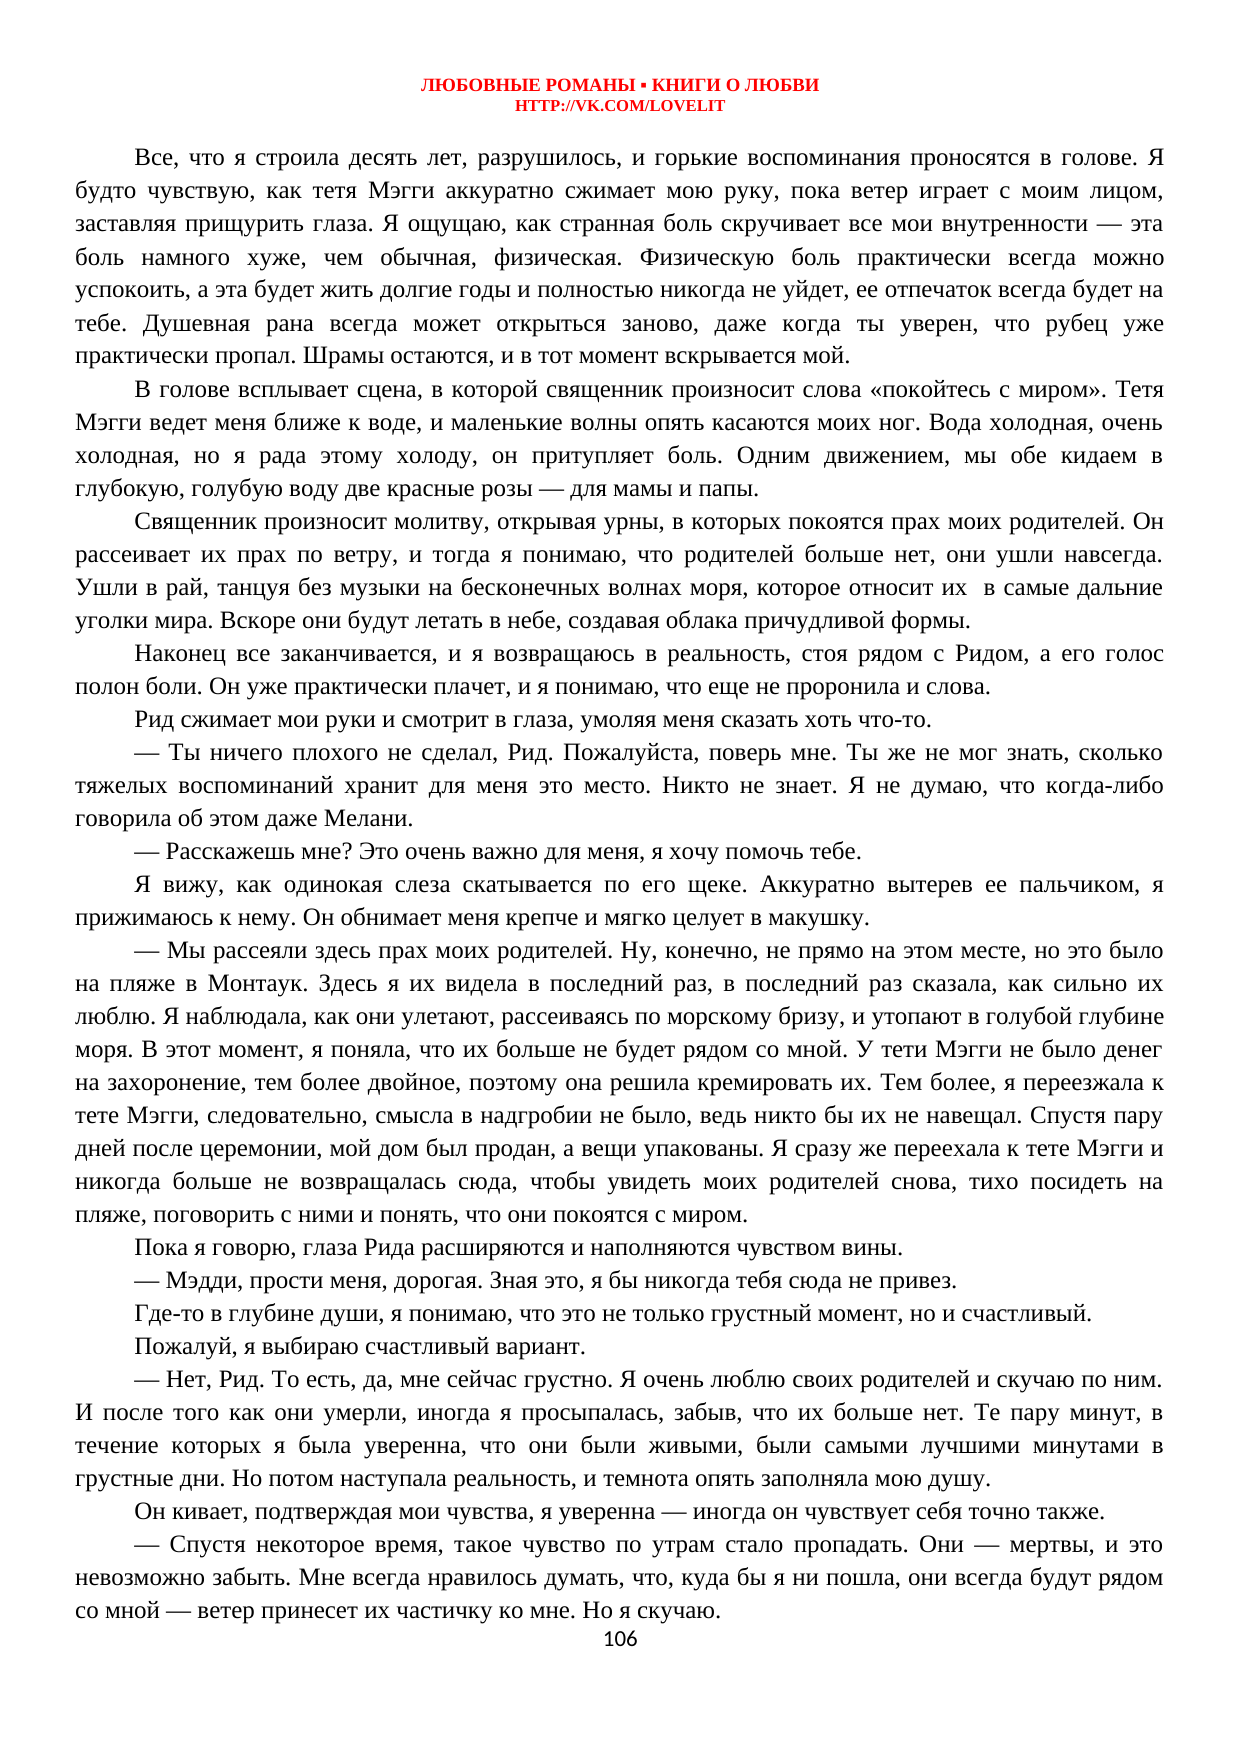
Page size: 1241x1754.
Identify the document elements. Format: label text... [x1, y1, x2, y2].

text Я вижу, как одинокая слеза скатывается по его щеке. Аккуратно вытерев ее пальчиком, я прижимаюсь к нему. Он обнимает меня крепче и мягко целует в макушку. [75, 869, 1165, 931]
text — Мы рассеяли здесь прах моих родителей. Ну, конечно, не прямо на этом месте, но это было на пляже в Монтаук. Здесь я их видела в последний раз, в последний раз сказала, как сильно их люблю. Я наблюдала, как они улетают, рассеиваясь по морскому бризу, и утопают в голубой глубине моря. В этот момент, я поняла, что их больше не будет рядом со мной. У тети Мэгги не было денег на захоронение, тем более двойное, поэтому она решила кремировать их. Тем более, я переезжала к тете Мэгги, следовательно, смысла в надгробии не было, ведь никто бы их не навещал. Спустя пару дней после церемонии, мой дом был продан, а вещи упакованы. Я сразу же переехала к тете Мэгги и никогда больше не возвращалась сюда, чтобы увидеть моих родителей снова, тихо посидеть на пляже, поговорить с ними и понять, что они покоятся с миром. [75, 935, 1165, 1228]
text Все, что я строила десять лет, разрушилось, и горькие воспоминания проносятся в голове. Я будто чувствую, как тетя Мэгги аккуратно сжимает мою руку, пока ветер играет с моим лицом, заставляя прищурить глаза. Я ощущаю, как странная боль скручивает все мои внутренности — эта боль намного хуже, чем обычная, физическая. Физическую боль практически всегда можно успокоить, а эта будет жить долгие годы и полностью никогда не уйдет, ее отпечаток всегда будет на тебе. Душевная рана всегда может открыться заново, даже когда ты уверен, что рубец уже практически пропал. Шрамы остаются, и в тот момент вскрывается мой. [75, 142, 1165, 369]
text Наконец все заканчивается, и я возвращаюсь в реальность, стоя рядом с Ридом, а его голос полон боли. Он уже практически плачет, и я понимаю, что еще не проронила и слова. [75, 638, 1165, 699]
text Пока я говорю, глаза Рида расширяются и наполняются чувством вины. [75, 1232, 1165, 1261]
text — Ты ничего плохого не сделал, Рид. Пожалуйста, поверь мне. Ты же не мог знать, сколько тяжелых воспоминаний хранит для меня это место. Никто не знает. Я не думаю, что когда-либо говорила об этом даже Мелани. [75, 737, 1165, 832]
text В голове всплывает сцена, в которой священник произносит слова «покойтесь с миром». Тетя Мэгги ведет меня ближе к воде, и маленькие волны опять касаются моих ног. Вода холодная, очень холодная, но я рада этому холоду, он притупляет боль. Одним движением, мы обе кидаем в глубокую, голубую воду две красные розы — для мамы и папы. [75, 374, 1165, 501]
text Где-то в глубине души, я понимаю, что это не только грустный момент, но и счастливый. [75, 1298, 1165, 1327]
text — Спустя некоторое время, такое чувство по утрам стало пропадать. Они — мертвы, и это невозможно забыть. Мне всегда нравилось думать, что, куда бы я ни пошла, они всегда будут рядом со мной — ветер принесет их частичку ко мне. Но я скучаю. [75, 1529, 1165, 1624]
text Рид сжимает мои руки и смотрит в глаза, умоляя меня сказать хоть что-то. [75, 704, 1165, 733]
text Он кивает, подтверждая мои чувства, я уверенна — иногда он чувствует себя точно также. [75, 1496, 1165, 1525]
text — Нет, Рид. То есть, да, мне сейчас грустно. Я очень люблю своих родителей и скучаю по ним. И после того как они умерли, иногда я просыпалась, забыв, что их больше нет. Те пару минут, в течение которых я была уверенна, что они были живыми, были самыми лучшими минутами в грустные дни. Но потом наступала реальность, и темнота опять заполняла мою душу. [75, 1364, 1165, 1492]
text Пожалуй, я выбираю счастливый вариант. [75, 1331, 1165, 1360]
text Священник произносит молитву, открывая урны, в которых покоятся прах моих родителей. Он рассеивает их прах по ветру, и тогда я понимаю, что родителей больше нет, они ушли навсегда. Ушли в рай, танцуя без музыки на бесконечных волнах моря, которое относит их в самые дальние уголки мира. Вскоре они будут летать в небе, создавая облака причудливой формы. [75, 506, 1165, 633]
text — Мэдди, прости меня, дорогая. Зная это, я бы никогда тебя сюда не привез. [75, 1265, 1165, 1294]
text — Расскажешь мне? Это очень важно для меня, я хочу помочь тебе. [75, 836, 1165, 865]
